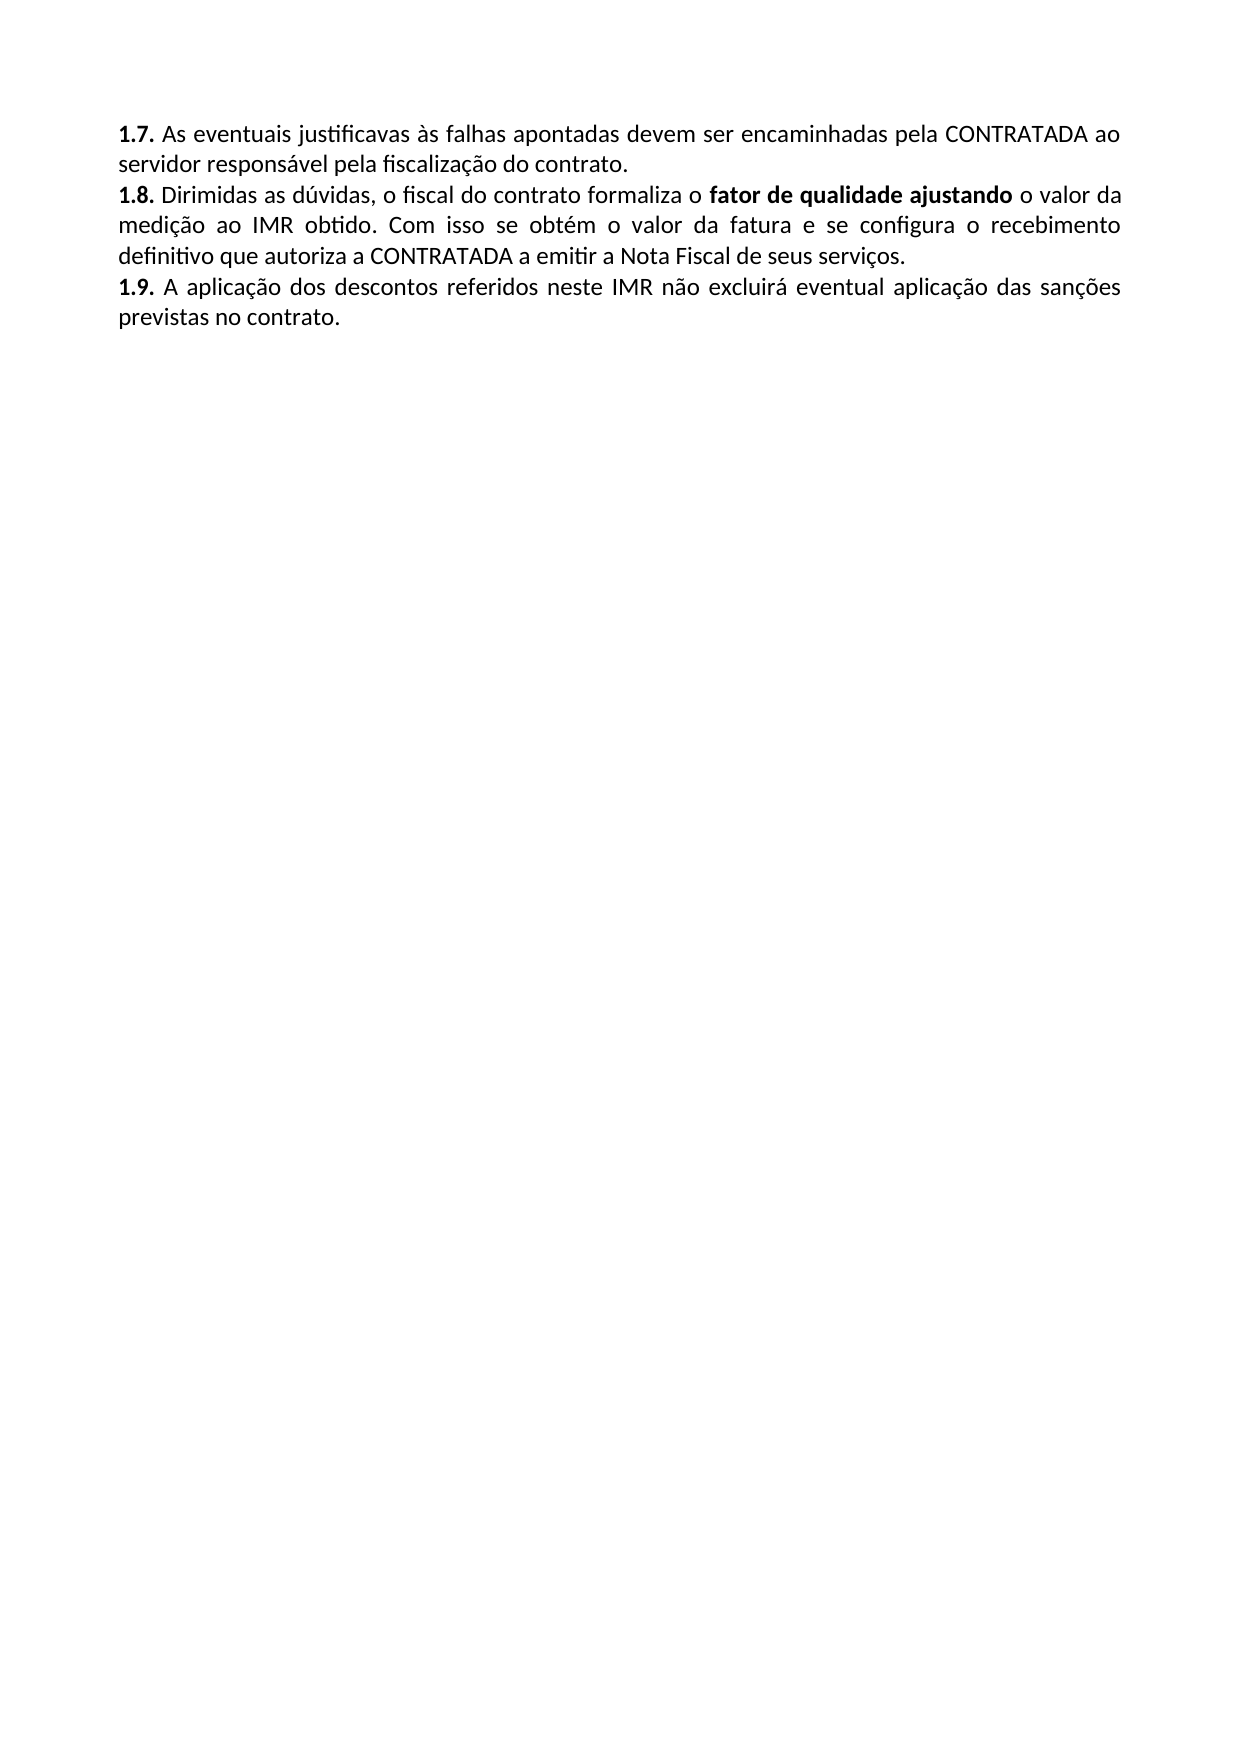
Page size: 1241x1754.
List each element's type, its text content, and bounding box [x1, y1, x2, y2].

text 1.9. A aplicação dos descontos referidos neste IMR não excluirá eventual aplicação das sanções previstas no contrato. [118, 271, 1122, 332]
text 1.8. Dirimidas as dúvidas, o fiscal do contrato formaliza o fator de qualidade ajustando o valor da medição ao IMR obtido. Com isso se obtém o valor da fatura e se configura o recebimento definitivo que autoriza a CONTRATADA a emitir a Nota Fiscal de seus serviços. [118, 179, 1122, 271]
text 1.7. As eventuais justificavas às falhas apontadas devem ser encaminhadas pela CONTRATADA ao servidor responsável pela fiscalização do contrato. [118, 118, 1122, 179]
